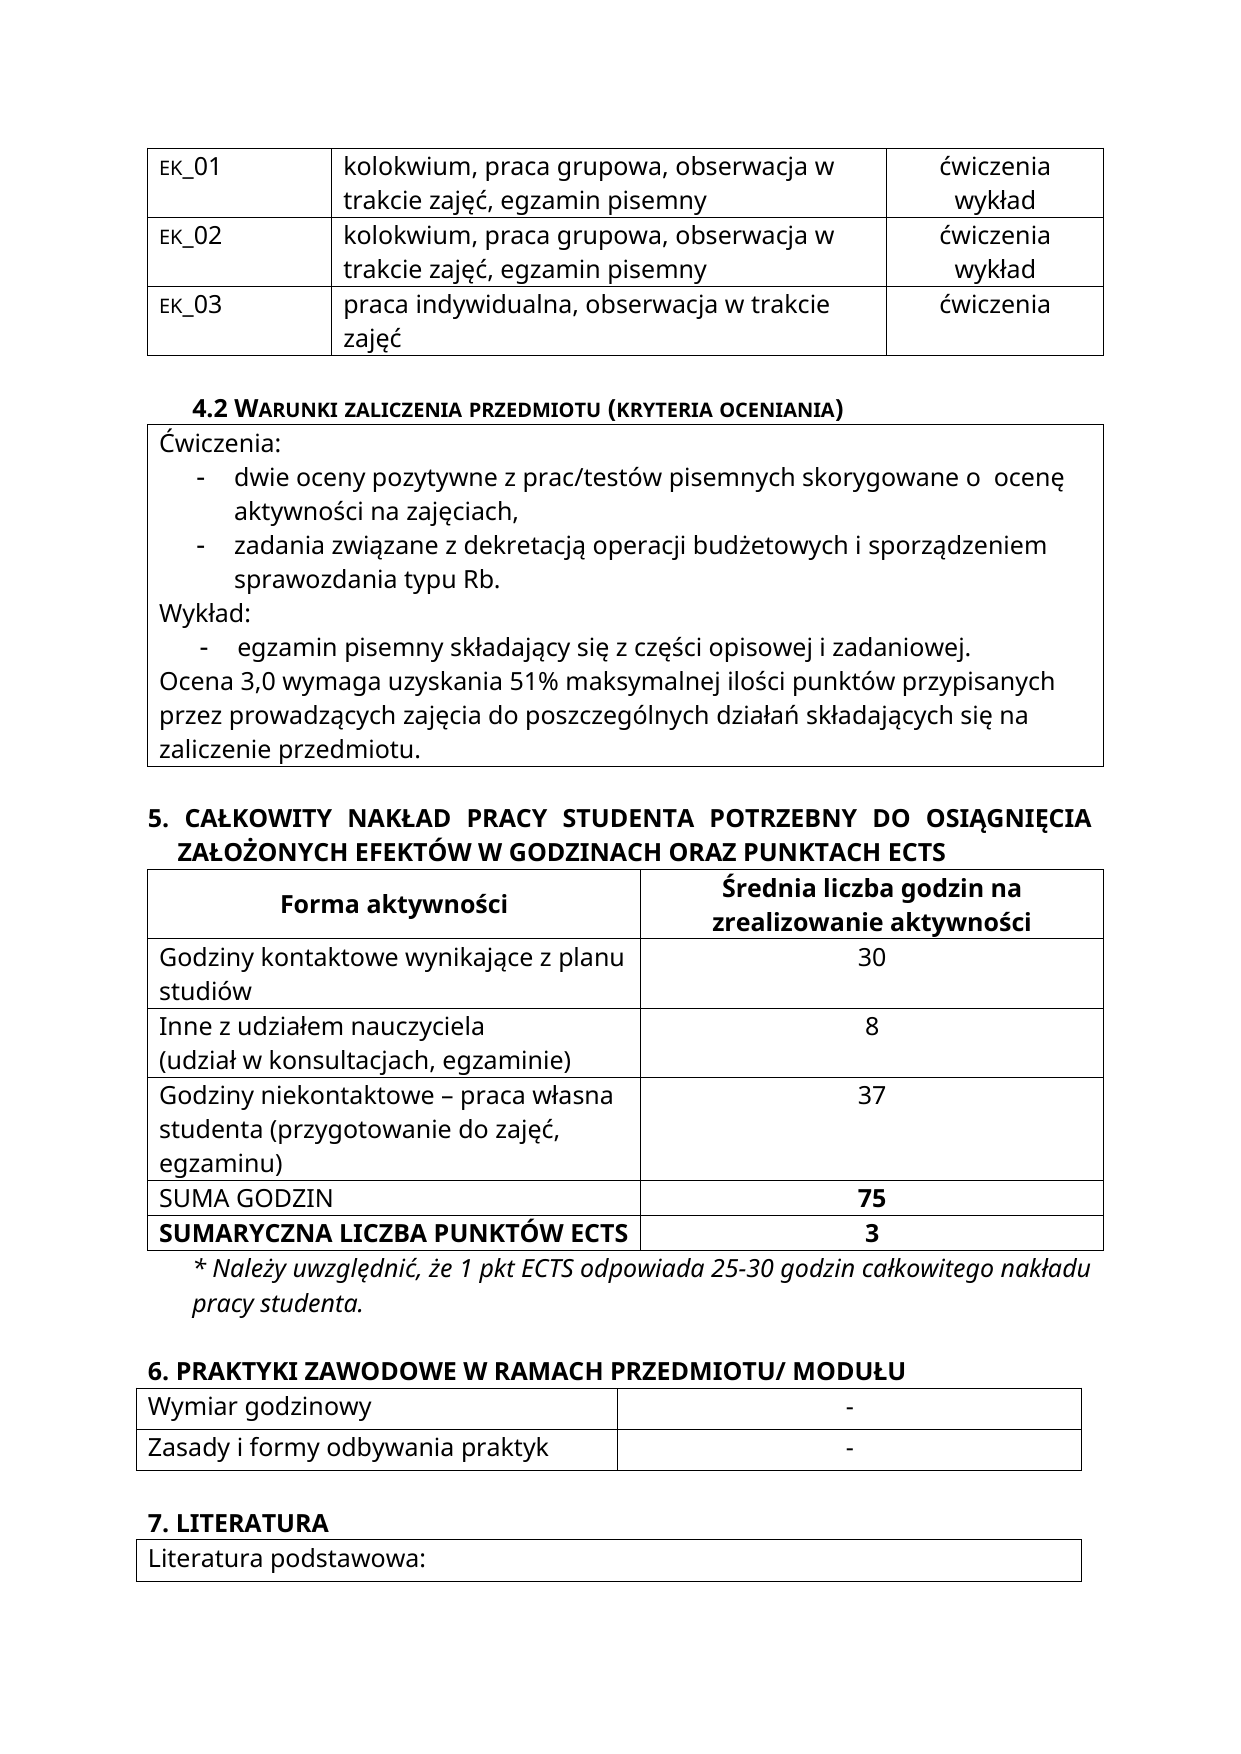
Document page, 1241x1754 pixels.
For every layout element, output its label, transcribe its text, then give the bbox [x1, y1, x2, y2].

text 6. PRAKTYKI ZAWODOWE W RAMACH PRZEDMIOTU/ MODUŁU [148, 1353, 1093, 1387]
table_cell SUMARYCZNA LICZBA PUNKTÓW ECTS [148, 1216, 640, 1250]
table_cell Inne z udziałem nauczyciela (udział w konsultacjach, egzaminie) [148, 1009, 640, 1077]
table_cell 30 [641, 939, 1103, 1007]
table_cell 75 [641, 1181, 1103, 1215]
table_cell SUMA GODZIN [148, 1181, 640, 1215]
table_cell Godziny niekontaktowe – praca własna studenta (przygotowanie do zajęć, egzaminu) [148, 1078, 640, 1180]
text * Należy uwzględnić, że 1 pkt ECTS odpowiada 25-30 godzin całkowitego nakładu pracy studenta. [192, 1251, 1093, 1319]
text 5. CAŁKOWITY NAKŁAD PRACY STUDENTA POTRZEBNY DO OSIĄGNIĘCIA ZAŁOŻONYCH EFEKTÓW W GODZINACH ORAZ PUNKTACH ECTS [148, 801, 1093, 869]
table_cell 3 [641, 1216, 1103, 1250]
table_cell - [618, 1430, 1081, 1470]
table_header Forma aktywności [148, 870, 640, 938]
table_header Średnia liczba godzin na zrealizowanie aktywności [641, 870, 1103, 938]
table_cell ek_02 [148, 218, 331, 286]
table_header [137, 1540, 1081, 1581]
table_cell ek_01 [148, 149, 331, 217]
table_cell ek_03 [148, 287, 331, 355]
table_cell Godziny kontaktowe wynikające z planu studiów [148, 939, 640, 1007]
table_cell kolokwium, praca grupowa, obserwacja w trakcie zajęć, egzamin pisemny [332, 218, 886, 286]
table_cell kolokwium, praca grupowa, obserwacja w trakcie zajęć, egzamin pisemny [332, 149, 886, 217]
text 7. LITERATURA [148, 1505, 1093, 1539]
table_cell Zasady i formy odbywania praktyk [137, 1430, 617, 1470]
table_header Wymiar godzinowy [137, 1389, 617, 1429]
table_header Ćwiczenia: dwie oceny pozytywne z prac/testów pisemnych skorygowane o ocenę aktywności na zajęciach, zadania związane z dekretacją operacji budżetowych i sporządzeniem sprawozdania typu Rb. Wykład: egzamin pisemny składający się z części opisowej i zadaniowej. Ocena 3,0 wymaga uzyskania 51% maksymalnej ilości punktów przypisanych przez prowadzących zajęcia do poszczególnych działań składających się na zaliczenie przedmiotu. [148, 425, 1103, 766]
table_cell ćwiczenia [887, 287, 1103, 355]
table_cell ćwiczenia wykład [887, 149, 1103, 217]
text 4.2 Warunki zaliczenia przedmiotu (kryteria oceniania) [192, 390, 1093, 424]
table_header - [618, 1389, 1081, 1429]
table_cell praca indywidualna, obserwacja w trakcie zajęć [332, 287, 886, 355]
table_cell ćwiczenia wykład [887, 218, 1103, 286]
table_cell 37 [641, 1078, 1103, 1180]
table_cell 8 [641, 1009, 1103, 1077]
